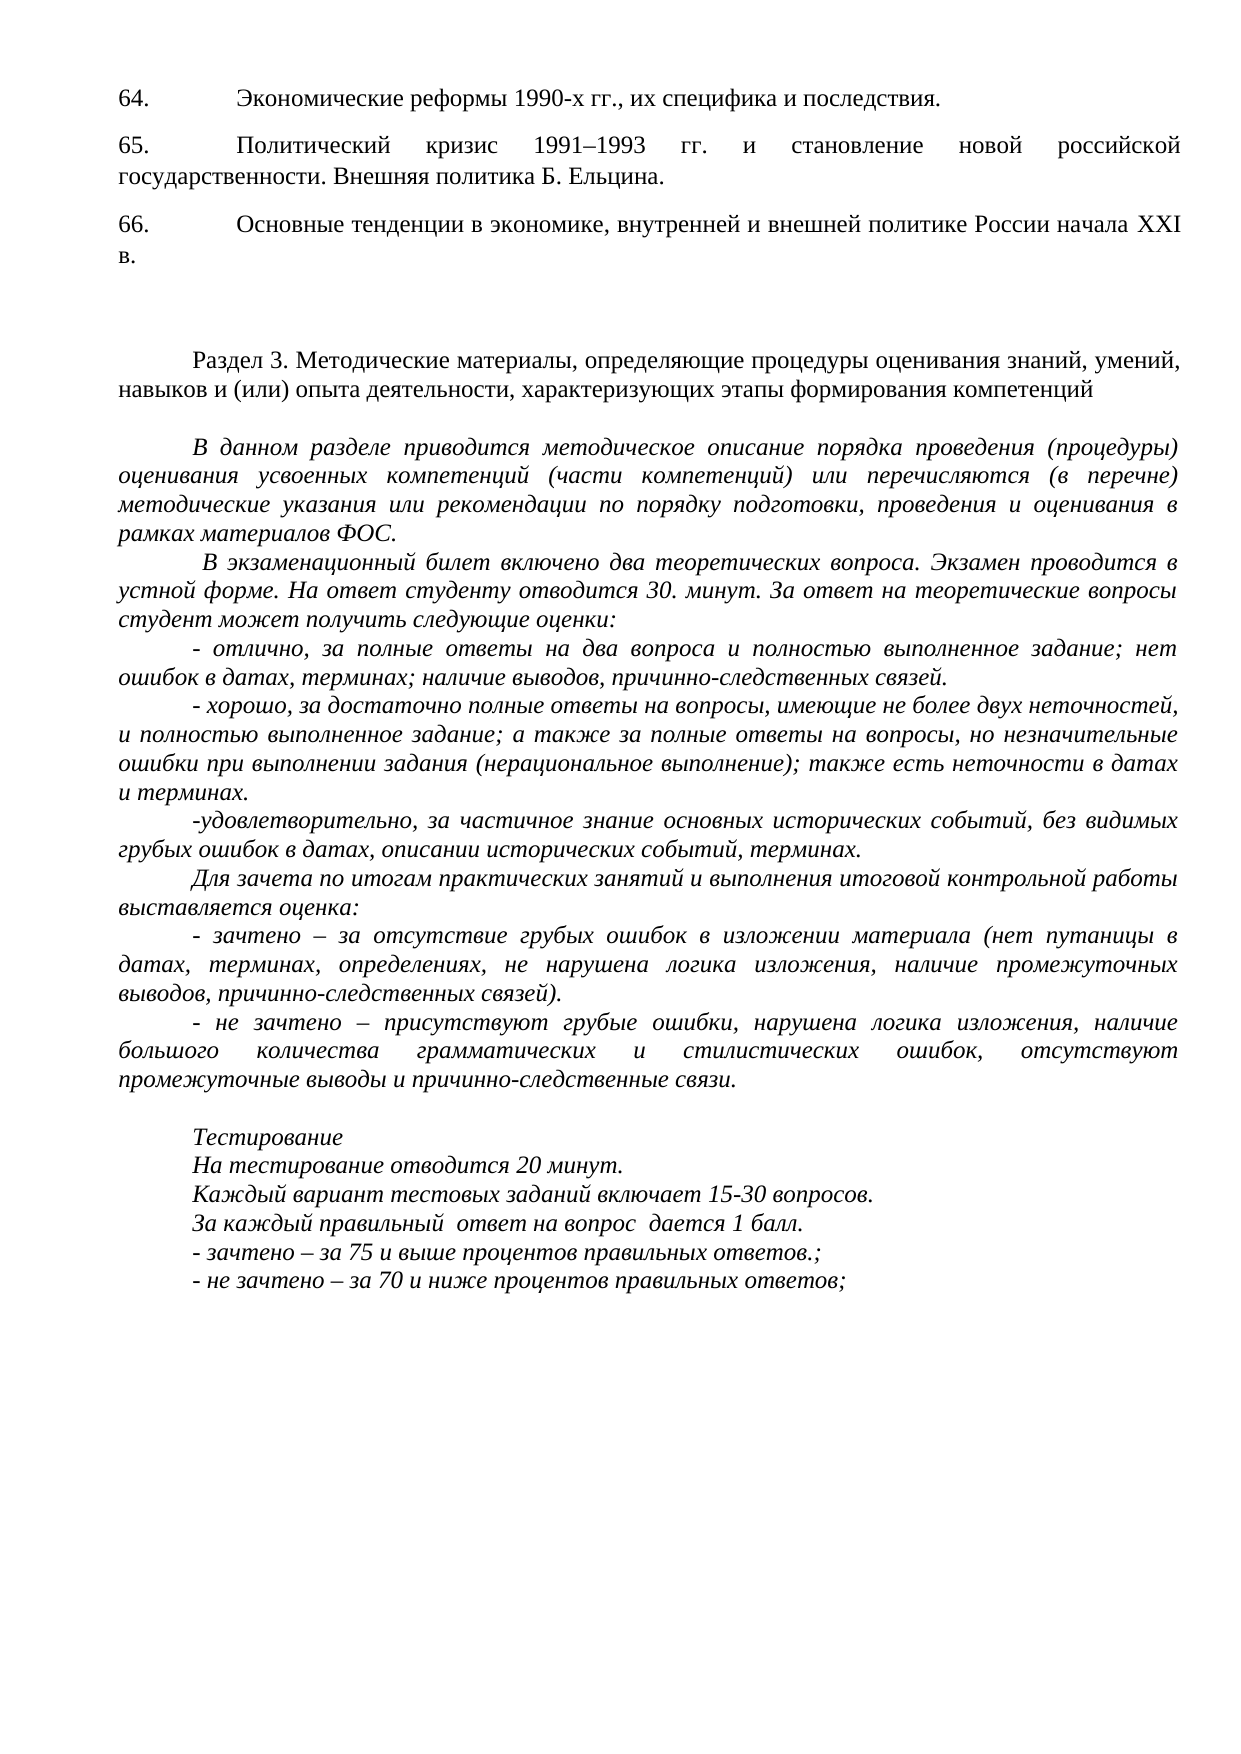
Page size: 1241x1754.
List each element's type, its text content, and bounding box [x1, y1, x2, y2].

text - зачтено – за 75 и выше процентов правильных ответов.; [118, 1237, 1181, 1265]
text - отлично, за полные ответы на два вопроса и полностью выполненное задание; нет ошибок в датах, терминах; наличие выводов, причинно-следственных связей. [118, 633, 1181, 690]
text В экзаменационный билет включено два теоретических вопроса. Экзамен проводится в устной форме. На ответ студенту отводится 30. минут. За ответ на теоретические вопросы студент может получить следующие оценки: [118, 547, 1181, 633]
text -удовлетворительно, за частичное знание основных исторических событий, без видимых грубых ошибок в датах, описании исторических событий, терминах. [118, 805, 1181, 863]
list Экономические реформы 1990-х гг., их специфика и последствия. [118, 83, 1181, 111]
text Тестирование [118, 1122, 1181, 1150]
text Раздел 3. Методические материалы, определяющие процедуры оценивания знаний, умений, навыков и (или) опыта деятельности, характеризующих этапы формирования компетенций [118, 345, 1181, 403]
text На тестирование отводится 20 минут. [118, 1150, 1181, 1179]
list Основные тенденции в экономике, внутренней и внешней политике России начала XXI в. [118, 209, 1181, 269]
text - не зачтено – присутствуют грубые ошибки, нарушена логика изложения, наличие большого количества грамматических и стилистических ошибок, отсутствуют промежуточные выводы и причинно-следственные связи. [118, 1007, 1181, 1093]
text Каждый вариант тестовых заданий включает 15-30 вопросов. [118, 1179, 1181, 1208]
text - хорошо, за достаточно полные ответы на вопросы, имеющие не более двух неточностей, и полностью выполненное задание; а также за полные ответы на вопросы, но незначительные ошибки при выполнении задания (нерациональное выполнение); также есть неточности в датах и терминах. [118, 690, 1181, 805]
text - зачтено – за отсутствие грубых ошибок в изложении материала (нет путаницы в датах, терминах, определениях, не нарушена логика изложения, наличие промежуточных выводов, причинно-следственных связей). [118, 920, 1181, 1007]
text В данном разделе приводится методическое описание порядка проведения (процедуры) оценивания усвоенных компетенций (части компетенций) или перечисляются (в перечне) методические указания или рекомендации по порядку подготовки, проведения и оценивания в рамках материалов ФОС. [118, 432, 1181, 547]
list Политический кризис 1991–1993 гг. и становление новой российской государственности. Внешняя политика Б. Ельцина. [118, 130, 1181, 190]
text - не зачтено – за 70 и ниже процентов правильных ответов; [118, 1265, 1181, 1294]
text За каждый правильный ответ на вопрос дается 1 балл. [118, 1208, 1181, 1237]
text Для зачета по итогам практических занятий и выполнения итоговой контрольной работы выставляется оценка: [118, 863, 1181, 920]
